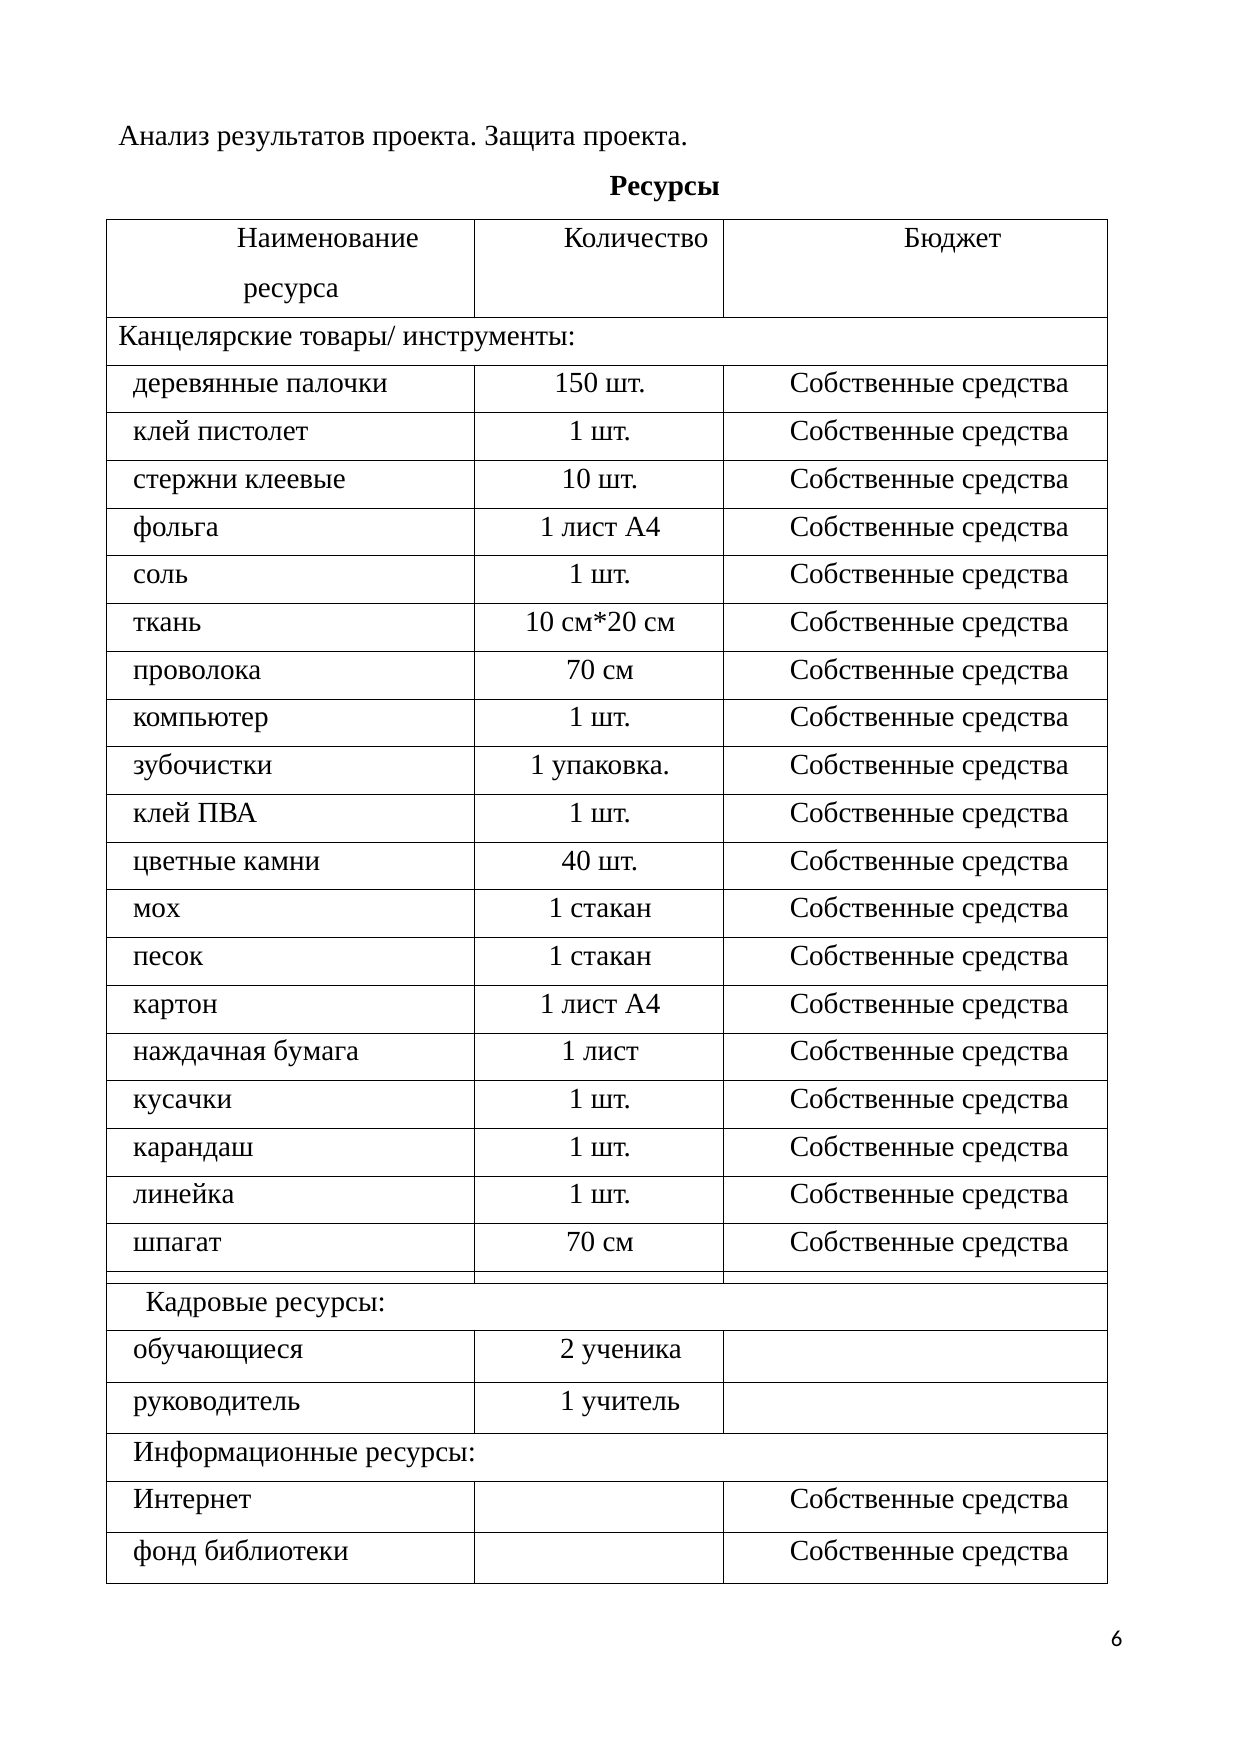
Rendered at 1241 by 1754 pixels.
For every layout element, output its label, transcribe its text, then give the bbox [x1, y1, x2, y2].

table_cell 1 упаковка. [475, 747, 723, 794]
table_cell Собственные средства [724, 795, 1107, 842]
table_cell Собственные средства [724, 1177, 1107, 1223]
table_cell картон [107, 986, 474, 1032]
table_cell [475, 1272, 723, 1283]
table_cell [107, 1272, 474, 1283]
table_cell 1 шт. [475, 556, 723, 603]
table_cell 1 шт. [475, 1081, 723, 1128]
table_cell [724, 1272, 1107, 1283]
table_cell 1 лист [475, 1034, 723, 1080]
table_cell Собственные средства [724, 890, 1107, 937]
table_cell фонд библиотеки [107, 1533, 474, 1583]
table_cell 150 шт. [475, 366, 723, 412]
table_cell 70 см [475, 1224, 723, 1271]
table_cell карандаш [107, 1129, 474, 1176]
table_cell Собственные средства [724, 461, 1107, 508]
table_cell Собственные средства [724, 1224, 1107, 1271]
table_cell Собственные средства [724, 1533, 1107, 1583]
table_cell фольга [107, 509, 474, 555]
table_cell клей пистолет [107, 413, 474, 460]
table_cell Собственные средства [724, 556, 1107, 603]
table_cell стержни клеевые [107, 461, 474, 508]
text Ресурсы [118, 168, 1122, 202]
table_cell деревянные палочки [107, 366, 474, 412]
table_cell 70 см [475, 652, 723, 698]
table_cell руководитель [107, 1383, 474, 1433]
table_cell обучающиеся [107, 1331, 474, 1382]
table_cell 1 стакан [475, 938, 723, 985]
table_cell 10 шт. [475, 461, 723, 508]
table_cell ткань [107, 604, 474, 651]
table_cell [724, 1331, 1107, 1382]
table_cell компьютер [107, 700, 474, 746]
table_cell проволока [107, 652, 474, 698]
table_cell Собственные средства [724, 652, 1107, 698]
table_cell линейка [107, 1177, 474, 1223]
table_cell 40 шт. [475, 843, 723, 889]
table_cell Собственные средства [724, 986, 1107, 1032]
table_cell мох [107, 890, 474, 937]
table_cell цветные камни [107, 843, 474, 889]
table_cell [724, 1383, 1107, 1433]
table_cell песок [107, 938, 474, 985]
table_cell Собственные средства [724, 604, 1107, 651]
table_cell Собственные средства [724, 1129, 1107, 1176]
table_cell 1 шт. [475, 1129, 723, 1176]
table_cell зубочистки [107, 747, 474, 794]
table_cell 1 лист А4 [475, 509, 723, 555]
table_cell клей ПВА [107, 795, 474, 842]
table_header Бюджет [724, 220, 1107, 317]
table_cell наждачная бумага [107, 1034, 474, 1080]
table_cell Собственные средства [724, 1034, 1107, 1080]
table_cell кусачки [107, 1081, 474, 1128]
table_cell Интернет [107, 1482, 474, 1532]
table_cell Собственные средства [724, 509, 1107, 555]
table_cell Собственные средства [724, 843, 1107, 889]
table_cell 2 ученика [475, 1331, 723, 1382]
table_cell [475, 1482, 723, 1532]
table_cell Собственные средства [724, 700, 1107, 746]
table_cell 1 шт. [475, 795, 723, 842]
table_cell Собственные средства [724, 413, 1107, 460]
table_header Количество [475, 220, 723, 317]
table_cell шпагат [107, 1224, 474, 1271]
table_cell 10 см*20 см [475, 604, 723, 651]
table_header Наименование ресурса [107, 220, 474, 317]
table_cell Собственные средства [724, 938, 1107, 985]
table_cell Собственные средства [724, 1482, 1107, 1532]
table_cell Собственные средства [724, 366, 1107, 412]
text Анализ результатов проекта. Защита проекта. [118, 118, 1122, 152]
table_cell 1 шт. [475, 1177, 723, 1223]
table_cell 1 стакан [475, 890, 723, 937]
table_cell Кадровые ресурсы: [107, 1284, 1107, 1330]
table_cell Собственные средства [724, 747, 1107, 794]
table_cell Собственные средства [724, 1081, 1107, 1128]
table_cell 1 шт. [475, 413, 723, 460]
table_cell соль [107, 556, 474, 603]
table_cell 1 шт. [475, 700, 723, 746]
table_cell Информационные ресурсы: [107, 1434, 1107, 1481]
table_cell 1 учитель [475, 1383, 723, 1433]
table_cell 1 лист А4 [475, 986, 723, 1032]
table_cell Канцелярские товары/ инструменты: [107, 318, 1107, 364]
table_cell [475, 1533, 723, 1583]
